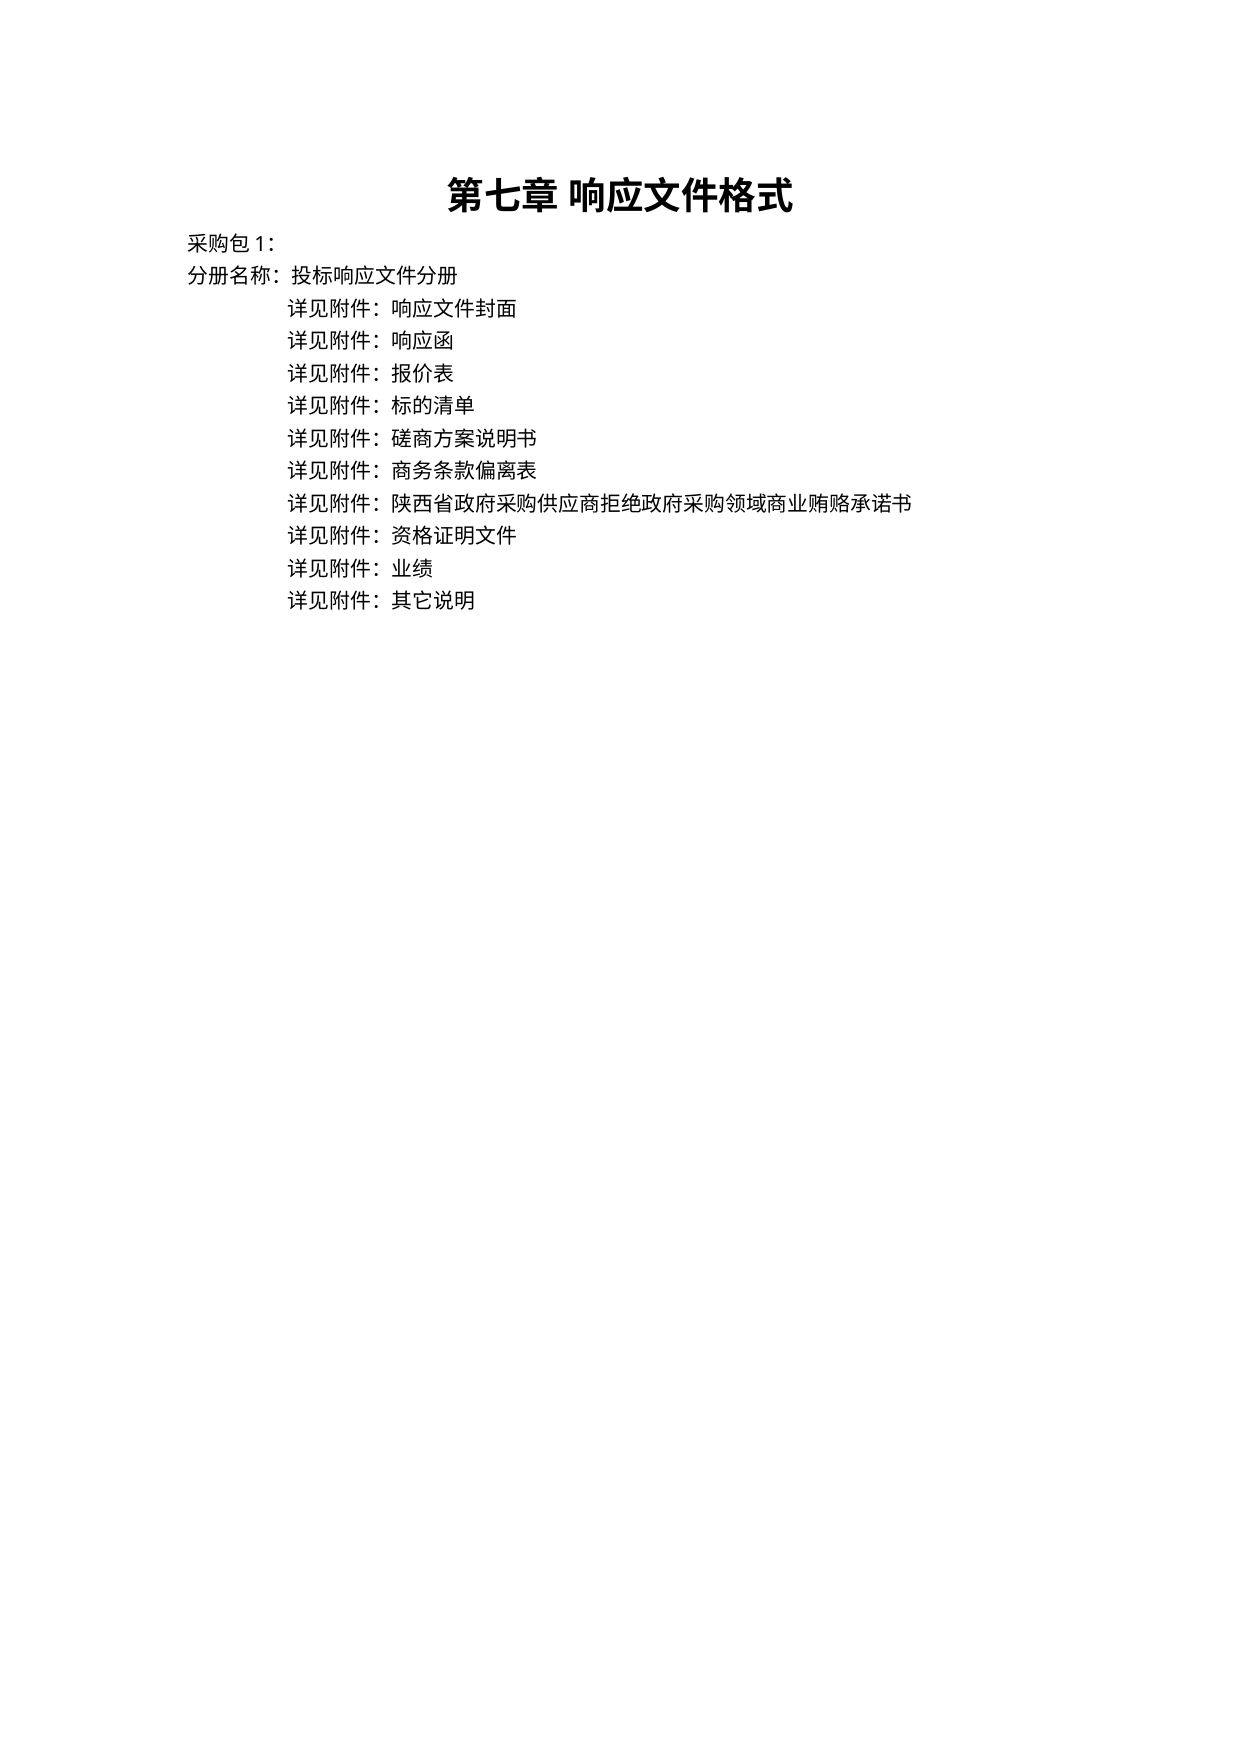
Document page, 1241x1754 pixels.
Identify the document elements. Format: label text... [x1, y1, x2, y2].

text 详见附件：资格证明文件 [187, 519, 1053, 552]
text 详见附件：响应文件封面 [187, 292, 1053, 324]
text 详见附件：商务条款偏离表 [187, 454, 1053, 487]
text 详见附件：其它说明 [187, 584, 1053, 617]
text 详见附件：陕西省政府采购供应商拒绝政府采购领域商业贿赂承诺书 [187, 487, 1053, 519]
text 详见附件：业绩 [187, 552, 1053, 584]
text 详见附件：磋商方案说明书 [187, 422, 1053, 454]
text 详见附件：标的清单 [187, 389, 1053, 422]
text 详见附件：报价表 [187, 357, 1053, 389]
text 采购包1： [187, 227, 1053, 259]
text 第七章 响应文件格式 [187, 162, 1053, 227]
text 详见附件：响应函 [187, 324, 1053, 357]
text 分册名称：投标响应文件分册 [187, 259, 1053, 292]
